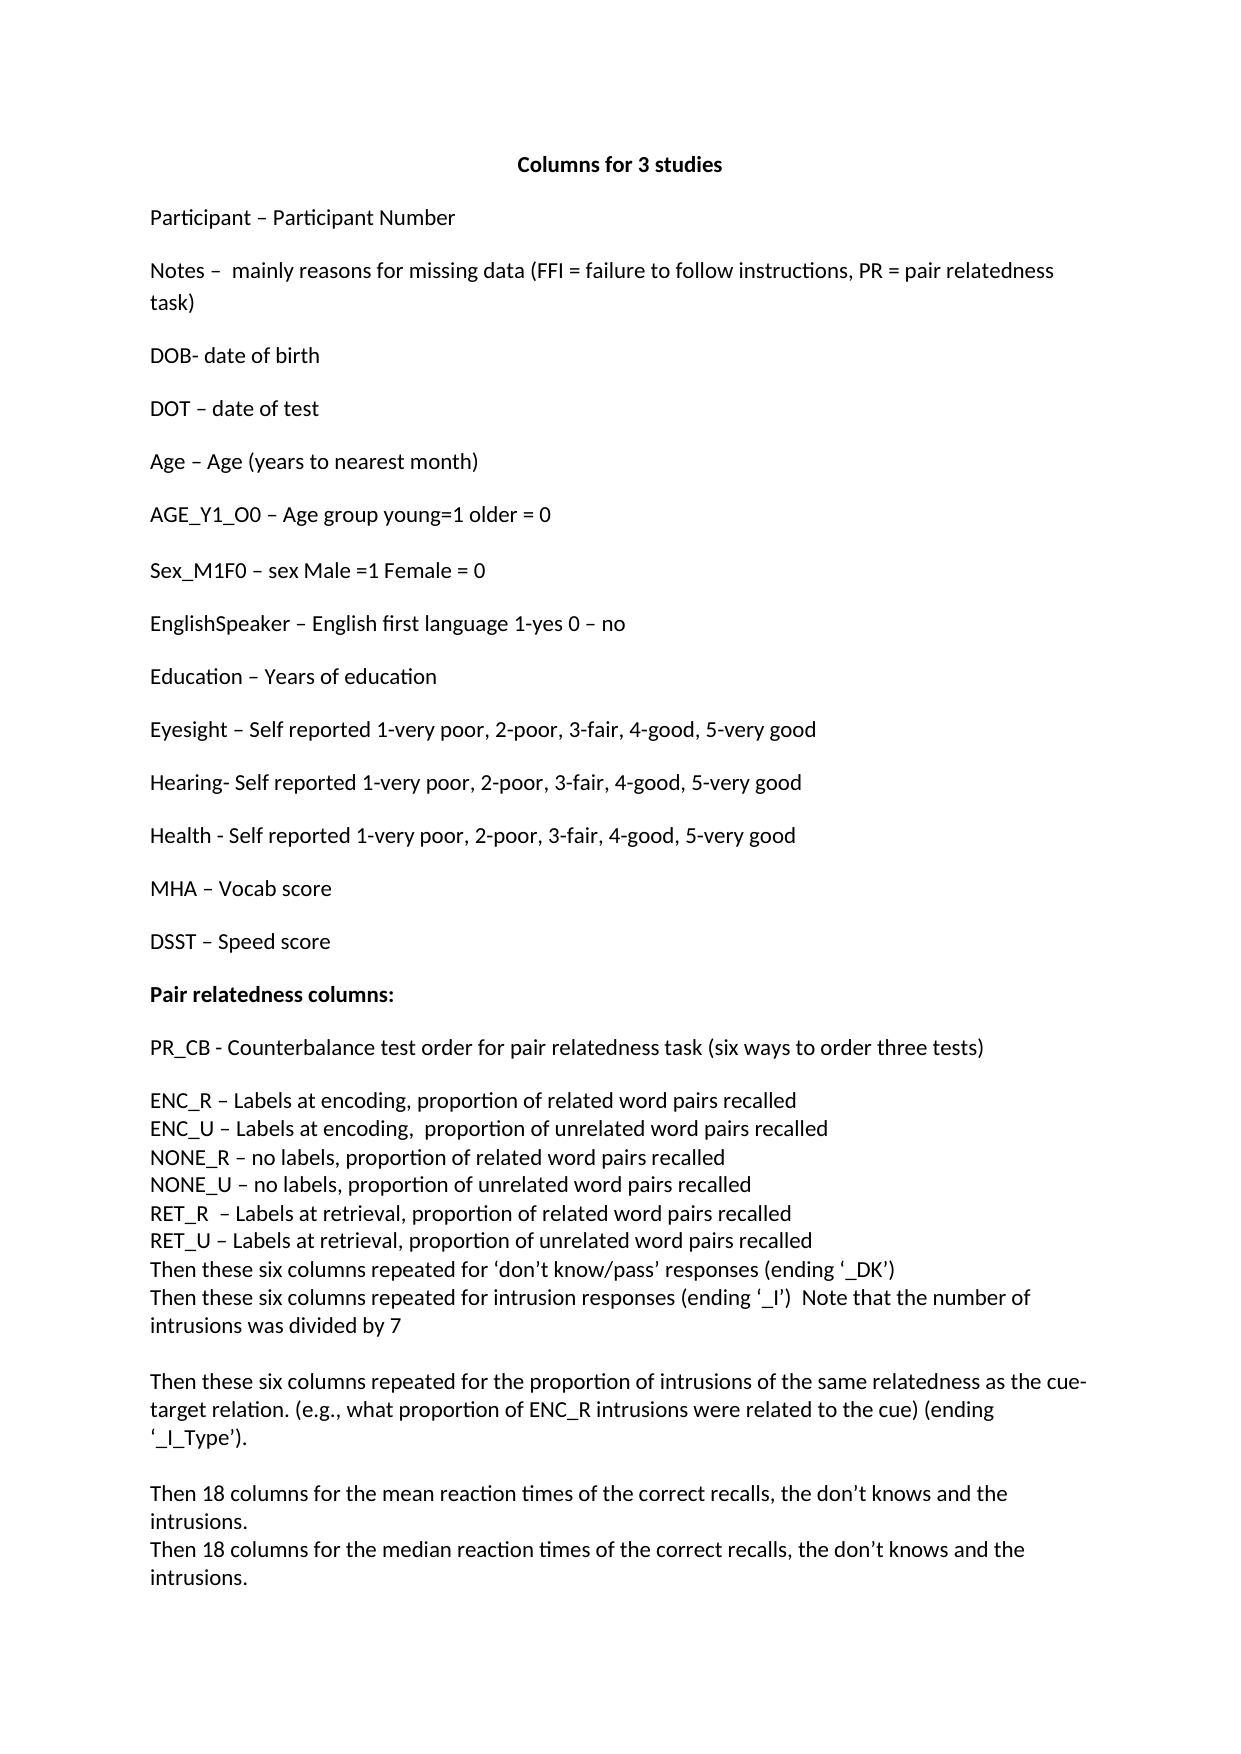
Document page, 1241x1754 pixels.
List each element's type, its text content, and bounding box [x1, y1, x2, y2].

text Then 18 columns for the mean reaction times of the correct recalls, the don’t knows and the intrusions. [150, 1479, 1090, 1535]
text Then these six columns repeated for ‘don’t know/pass’ responses (ending ‘_DK’) [150, 1255, 1090, 1283]
text Then these six columns repeated for intrusion responses (ending ‘_I’) Note that the number of intrusions was divided by 7 [150, 1283, 1090, 1339]
text PR_CB - Counterbalance test order for pair relatedness task (six ways to order three tests) [150, 1033, 1090, 1062]
text Pair relatedness columns: [150, 981, 1090, 1008]
text DOB- date of birth [150, 341, 1090, 369]
text Notes – mainly reasons for missing data (FFI = failure to follow instructions, PR = pair relatedness task) [150, 256, 1090, 316]
text NONE_R – no labels, proportion of related word pairs recalled [150, 1143, 1090, 1171]
text AGE_Y1_O0 – Age group young=1 older = 0 [150, 500, 1090, 528]
text RET_R – Labels at retrieval, proportion of related word pairs recalled [150, 1199, 1090, 1227]
text Columns for 3 studies [150, 150, 1090, 178]
text ENC_U – Labels at encoding, proportion of unrelated word pairs recalled [150, 1114, 1090, 1143]
text DOT – date of test [150, 394, 1090, 422]
text Sex_M1F0 – sex Male =1 Female = 0 [150, 556, 1090, 584]
text NONE_U – no labels, proportion of unrelated word pairs recalled [150, 1171, 1090, 1199]
text EnglishSpeaker – English first language 1-yes 0 – no [150, 609, 1090, 637]
text Eyesight – Self reported 1-very poor, 2-poor, 3-fair, 4-good, 5-very good [150, 715, 1090, 743]
text ENC_R – Labels at encoding, proportion of related word pairs recalled [150, 1087, 1090, 1114]
text Then these six columns repeated for the proportion of intrusions of the same relatedness as the cue-target relation. (e.g., what proportion of ENC_R intrusions were related to the cue) (ending ‘_I_Type’). [150, 1367, 1090, 1451]
text MHA – Vocab score [150, 874, 1090, 902]
text DSST – Speed score [150, 927, 1090, 956]
text Age – Age (years to nearest month) [150, 447, 1090, 475]
text Health - Self reported 1-very poor, 2-poor, 3-fair, 4-good, 5-very good [150, 821, 1090, 849]
text Participant – Participant Number [150, 203, 1090, 231]
text Education – Years of education [150, 662, 1090, 690]
text Then 18 columns for the median reaction times of the correct recalls, the don’t knows and the intrusions. [150, 1535, 1090, 1591]
text RET_U – Labels at retrieval, proportion of unrelated word pairs recalled [150, 1227, 1090, 1255]
text Hearing- Self reported 1-very poor, 2-poor, 3-fair, 4-good, 5-very good [150, 768, 1090, 796]
